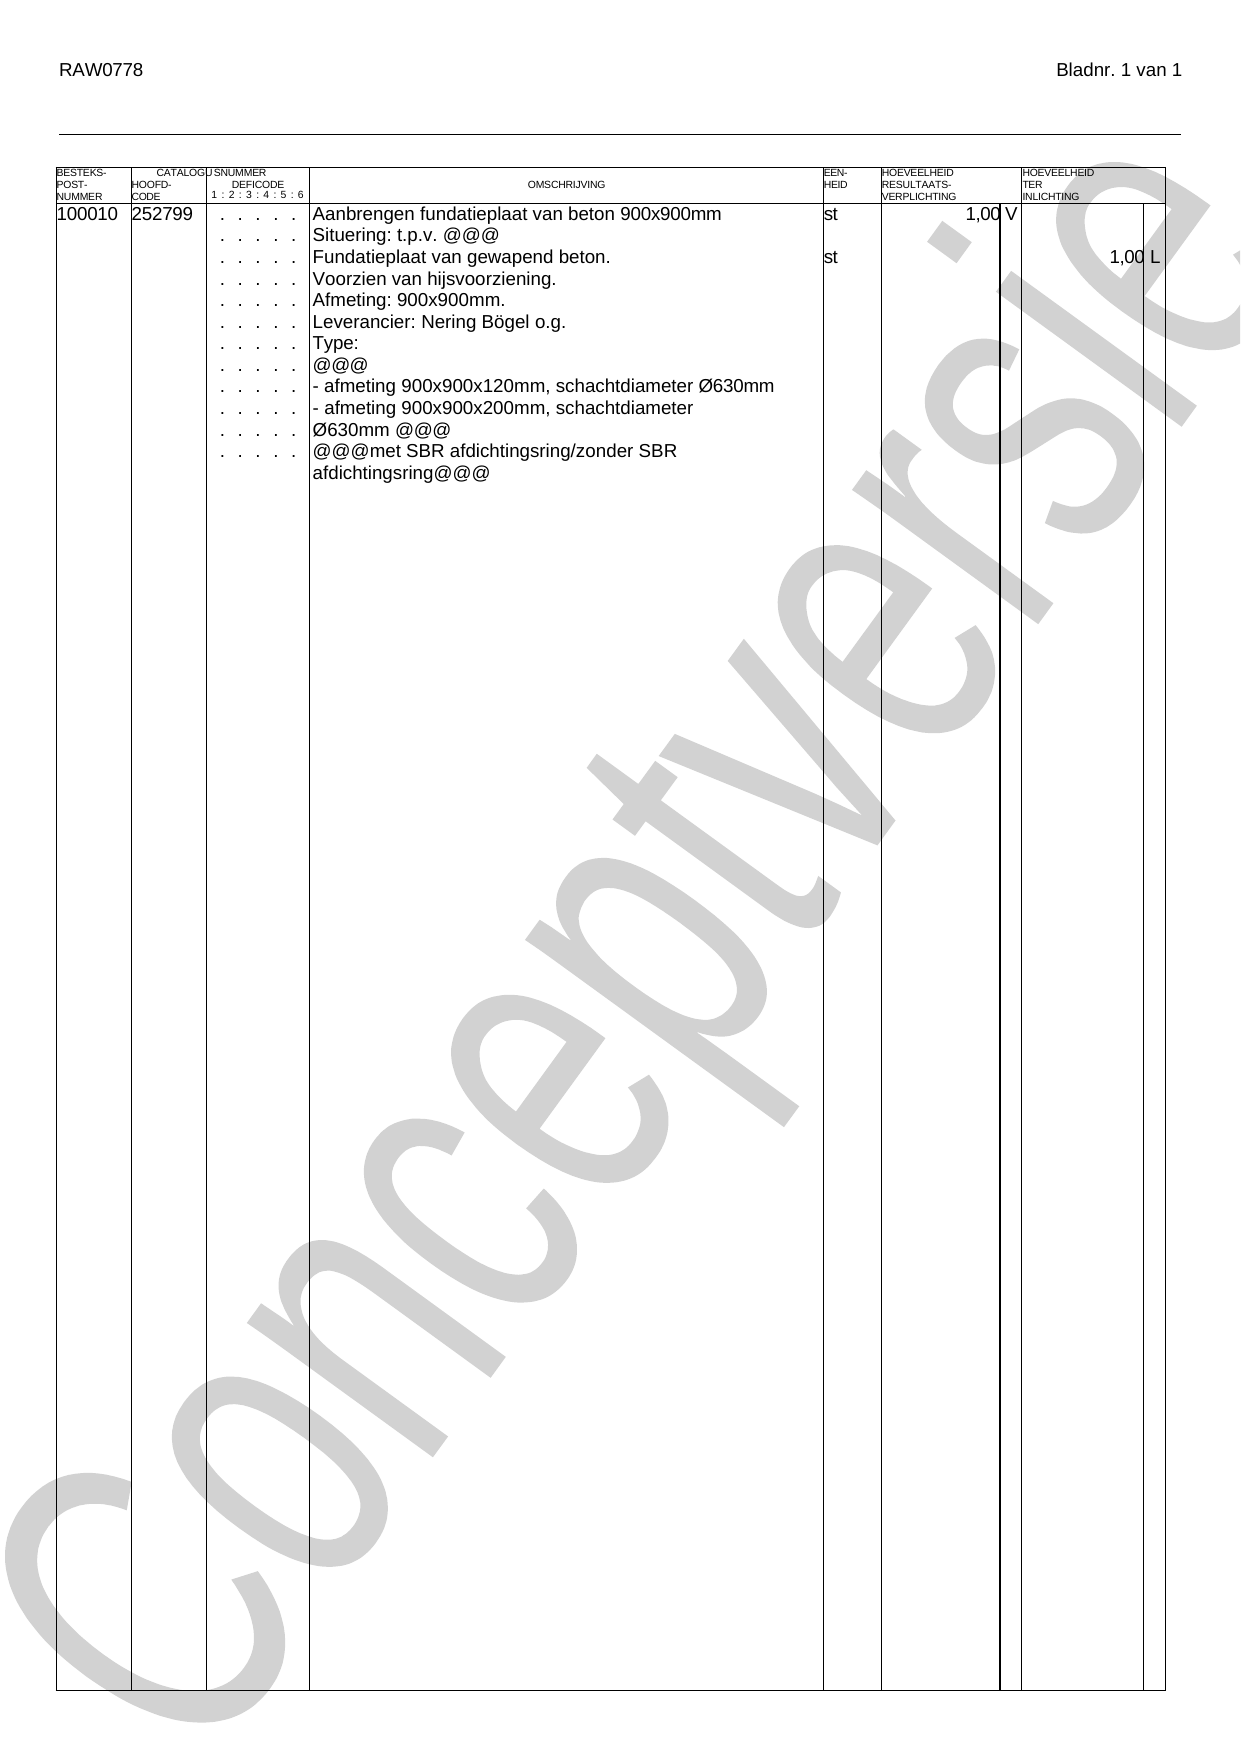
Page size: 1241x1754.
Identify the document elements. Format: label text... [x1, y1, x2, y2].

table_header OMSCHRIJVING [310, 168, 823, 203]
table_cell L [1144, 204, 1165, 1689]
table_cell 1,00 [1022, 204, 1143, 1689]
table_cell V [1001, 204, 1021, 1689]
table_header HOEVEELHEID RESULTAATS- VERPLICHTING [882, 168, 1021, 203]
table_cell 100010 [57, 204, 131, 1689]
table_cell . . . . . . . . . . . . . . . . . . . . . . . . . . . . . . . . . . . . . . . . . . . . . . . . . . . . . . . . . . . . [207, 204, 309, 1689]
table_cell 252799 [132, 204, 206, 1689]
table_cell Aanbrengen fundatieplaat van beton 900x900mm Situering: t.p.v. @@@ Fundatieplaat van gewapend beton. Voorzien van hijsvoorziening. Afmeting: 900x900mm. Leverancier: Nering Bögel o.g. Type: @@@ afmeting 900x900x120mm, schachtdiameter Ø630mm afmeting 900x900x200mm, schachtdiameter Ø630mm @@@ @@@met SBR afdichtingsring/zonder SBR afdichtingsring@@@ [310, 204, 823, 1689]
table_cell 1,00 [882, 204, 999, 1689]
table_header SNUMMER DEFICODE 1 : 2 : 3 : 4 : 5 : 6 [207, 168, 309, 203]
table_header BESTEKS- POST- NUMMER [57, 168, 131, 203]
table_header CATALOGU HOOFD- CODE [132, 168, 206, 203]
table_header EEN- HEID [824, 168, 881, 203]
table_cell st st [824, 204, 881, 1689]
table_header HOEVEELHEID TER INLICHTING [1022, 168, 1165, 203]
text RAW0778 Bladnr. 1 van 1 [59, 58, 1192, 80]
